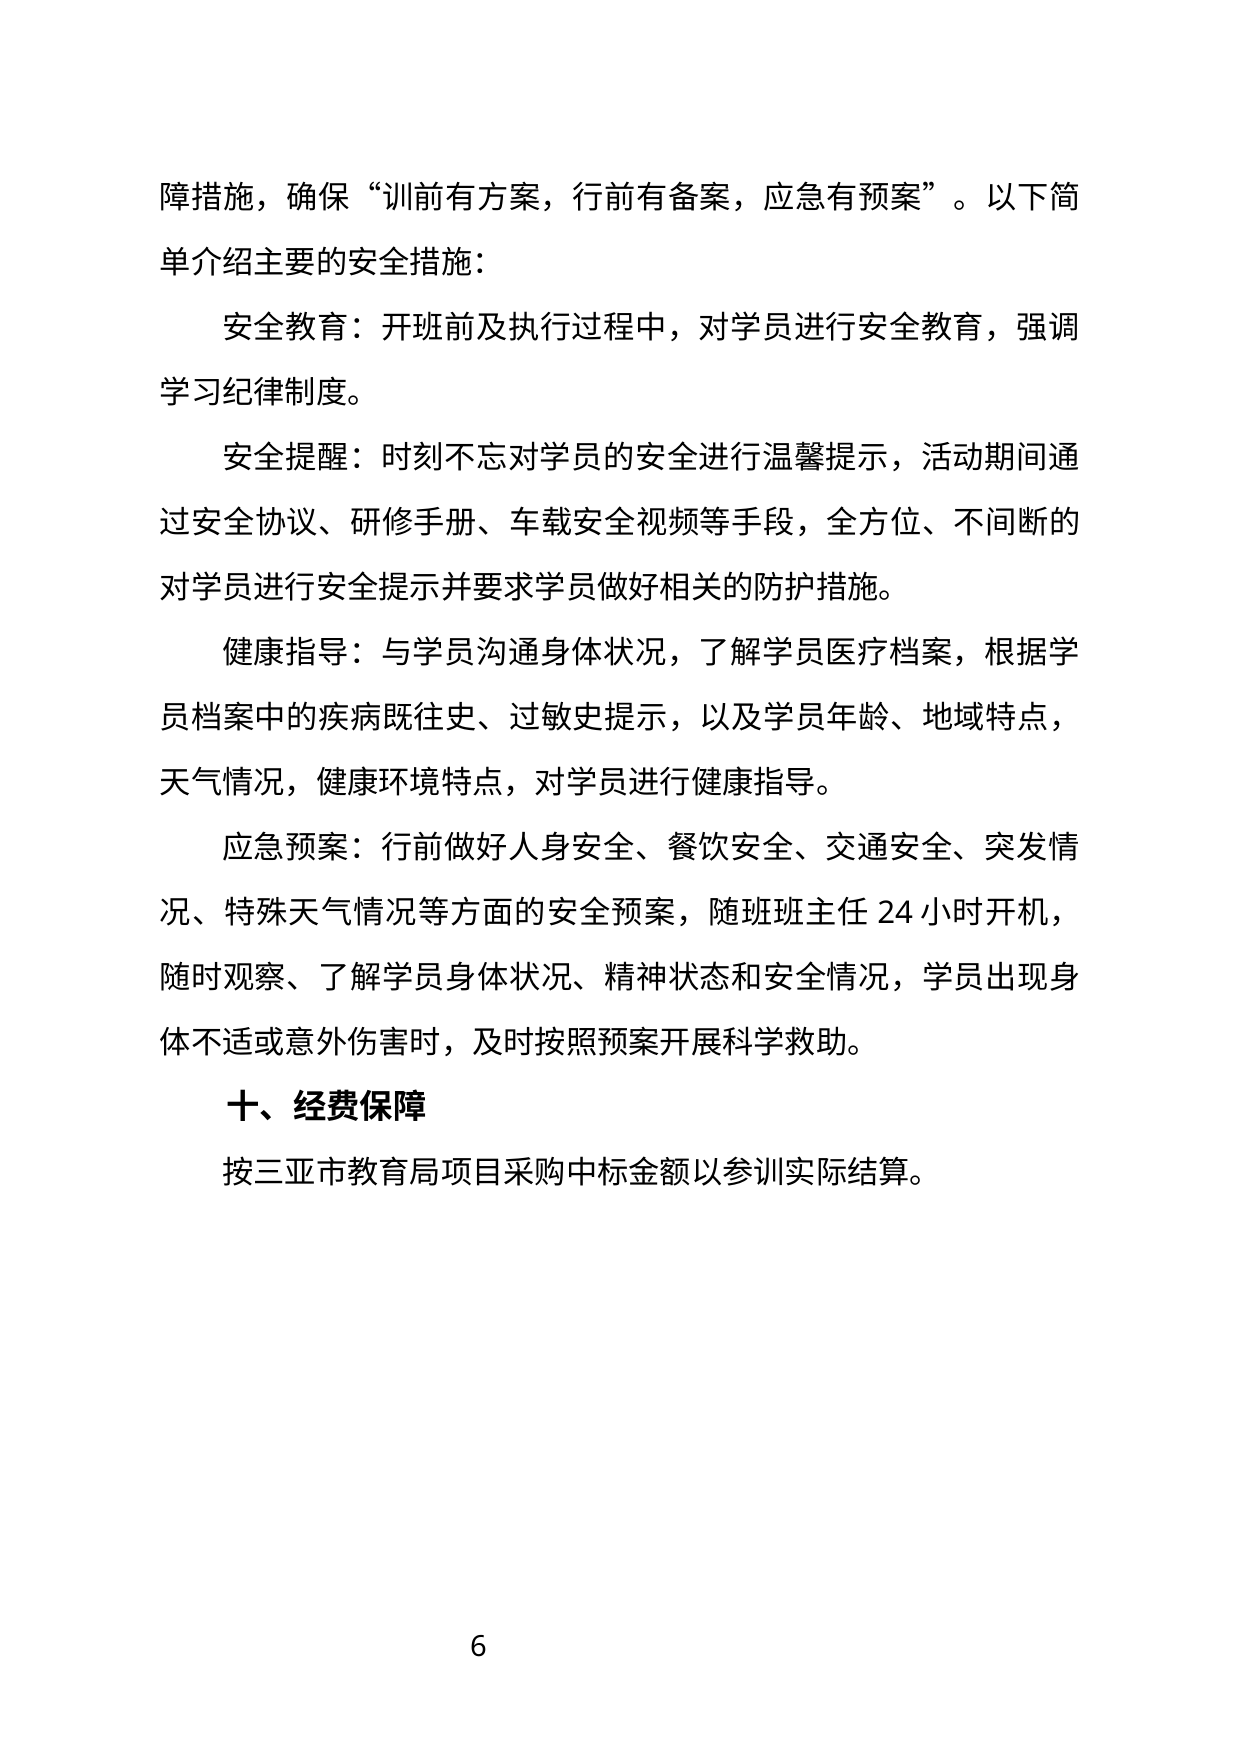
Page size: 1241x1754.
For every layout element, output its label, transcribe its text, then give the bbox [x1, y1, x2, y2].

subtitle 安全教育：开班前及执行过程中，对学员进行安全教育，强调学习纪律制度。 [159, 292, 1081, 422]
subtitle 按三亚市教育局项目采购中标金额以参训实际结算。 [159, 1137, 1081, 1202]
subtitle 应急预案：行前做好人身安全、餐饮安全、交通安全、突发情况、特殊天气情况等方面的安全预案，随班班主任24小时开机，随时观察、了解学员身体状况、精神状态和安全情况，学员出现身体不适或意外伤害时，及时按照预案开展科学救助。 [159, 812, 1081, 1072]
text 十、经费保障 [159, 1072, 1081, 1137]
subtitle 安全提醒：时刻不忘对学员的安全进行温馨提示，活动期间通过安全协议、研修手册、车载安全视频等手段，全方位、不间断的对学员进行安全提示并要求学员做好相关的防护措施。 [159, 422, 1081, 617]
subtitle 健康指导：与学员沟通身体状况，了解学员医疗档案，根据学员档案中的疾病既往史、过敏史提示，以及学员年龄、地域特点，天气情况，健康环境特点，对学员进行健康指导。 [159, 617, 1081, 812]
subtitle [159, 162, 1081, 292]
